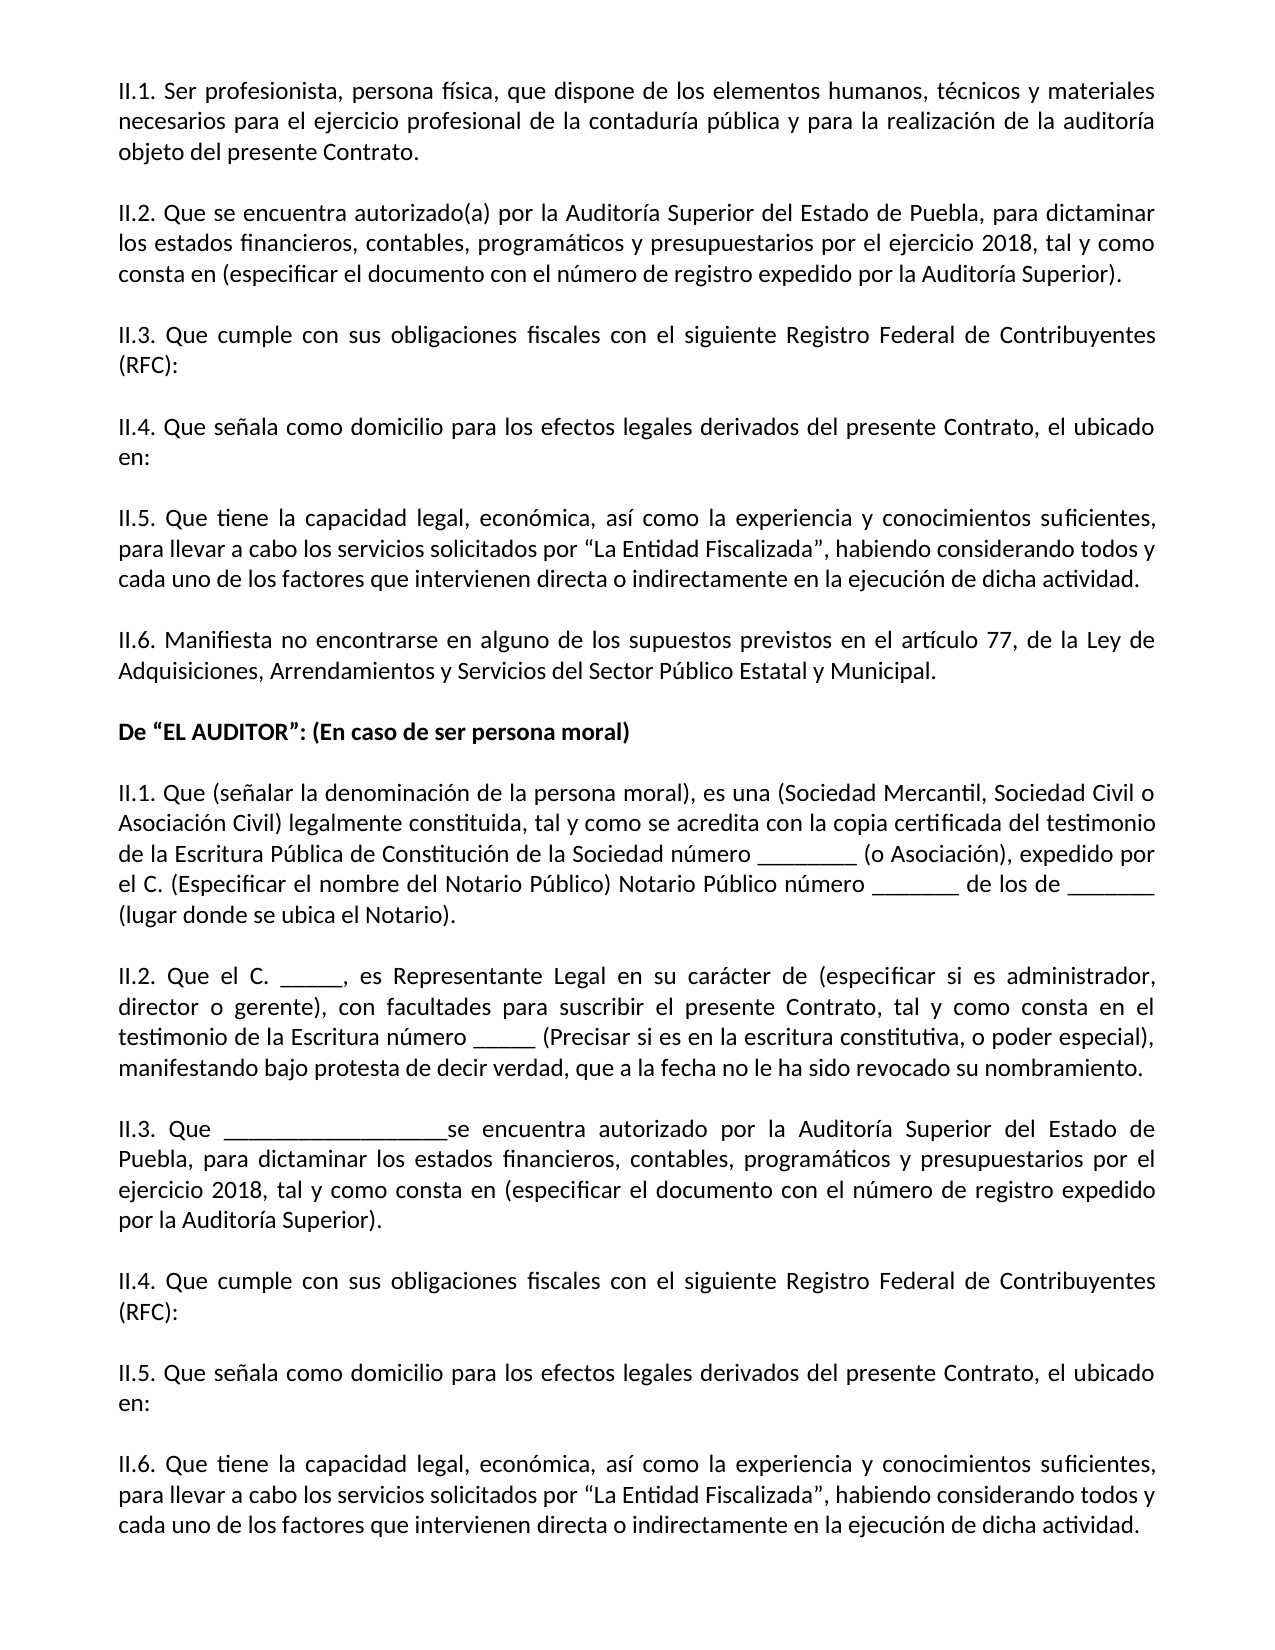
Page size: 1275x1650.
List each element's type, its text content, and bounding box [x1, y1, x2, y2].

text II.3. Que __________________se encuentra autorizado por la Auditoría Superior del Estado de Puebla, para dictaminar los estados financieros, contables, programáticos y presupuestarios por el ejercicio 2018, tal y como consta en (especificar el documento con el número de registro expedido por la Auditoría Superior). [118, 1113, 1157, 1235]
text II.1. Ser profesionista, persona física, que dispone de los elementos humanos, técnicos y materiales necesarios para el ejercicio profesional de la contaduría pública y para la realización de la auditoría objeto del presente Contrato. [118, 75, 1157, 167]
text De “EL AUDITOR”: (En caso de ser persona moral) [118, 716, 1157, 746]
text II.5. Que señala como domicilio para los efectos legales derivados del presente Contrato, el ubicado en: [118, 1357, 1157, 1418]
text II.4. Que señala como domicilio para los efectos legales derivados del presente Contrato, el ubicado en: [118, 411, 1157, 472]
text II.6. Que tiene la capacidad legal, económica, así como la experiencia y conocimientos suficientes, para llevar a cabo los servicios solicitados por “La Entidad Fiscalizada”, habiendo considerando todos y cada uno de los factores que intervienen directa o indirectamente en la ejecución de dicha actividad. [118, 1448, 1157, 1540]
text II.3. Que cumple con sus obligaciones fiscales con el siguiente Registro Federal de Contribuyentes (RFC): [118, 319, 1157, 380]
text II.2. Que el C. _____, es Representante Legal en su carácter de (especificar si es administrador, director o gerente), con facultades para suscribir el presente Contrato, tal y como consta en el testimonio de la Escritura número _____ (Precisar si es en la escritura constitutiva, o poder especial), manifestando bajo protesta de decir verdad, que a la fecha no le ha sido revocado su nombramiento. [118, 960, 1157, 1082]
text II.2. Que se encuentra autorizado(a) por la Auditoría Superior del Estado de Puebla, para dictaminar los estados financieros, contables, programáticos y presupuestarios por el ejercicio 2018, tal y como consta en (especificar el documento con el número de registro expedido por la Auditoría Superior). [118, 197, 1157, 289]
text II.4. Que cumple con sus obligaciones fiscales con el siguiente Registro Federal de Contribuyentes (RFC): [118, 1265, 1157, 1326]
text II.5. Que tiene la capacidad legal, económica, así como la experiencia y conocimientos suficientes, para llevar a cabo los servicios solicitados por “La Entidad Fiscalizada”, habiendo considerando todos y cada uno de los factores que intervienen directa o indirectamente en la ejecución de dicha actividad. [118, 502, 1157, 594]
text II.6. Manifiesta no encontrarse en alguno de los supuestos previstos en el artículo 77, de la Ley de Adquisiciones, Arrendamientos y Servicios del Sector Público Estatal y Municipal. [118, 624, 1157, 685]
text II.1. Que (señalar la denominación de la persona moral), es una (Sociedad Mercantil, Sociedad Civil o Asociación Civil) legalmente constituida, tal y como se acredita con la copia certificada del testimonio de la Escritura Pública de Constitución de la Sociedad número ________ (o Asociación), expedido por el C. (Especificar el nombre del Notario Público) Notario Público número _______ de los de _______ (lugar donde se ubica el Notario). [118, 777, 1157, 929]
